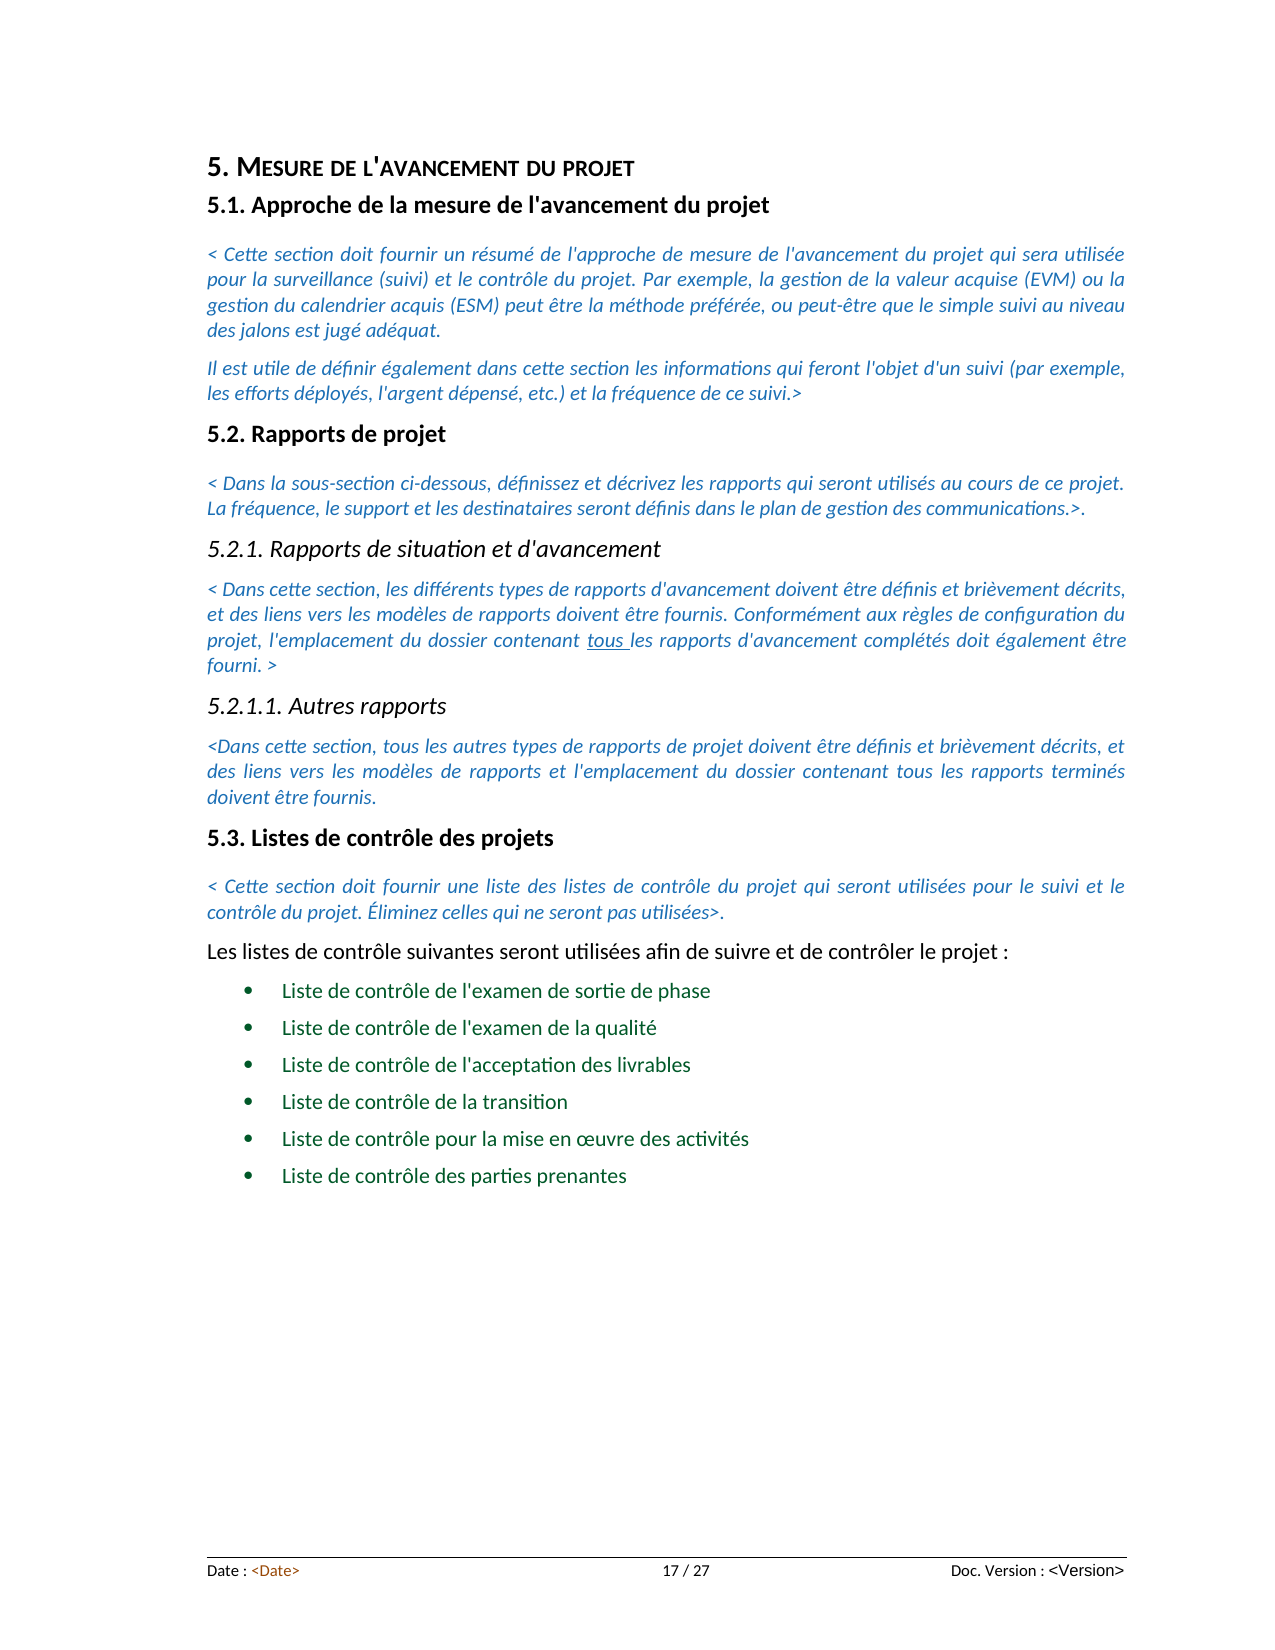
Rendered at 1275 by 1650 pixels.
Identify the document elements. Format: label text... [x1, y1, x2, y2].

list Liste de contrôle de l'examen de la qualité [244, 1014, 1127, 1041]
list Liste de contrôle de l'examen de sortie de phase [244, 977, 1127, 1004]
text < Dans la sous-section ci-dessous, définissez et décrivez les rapports qui seront utilisés au cours de ce projet. La fréquence, le support et les destinataires seront définis dans le plan de gestion des communications.>. [207, 470, 1127, 521]
text <Dans cette section, tous les autres types de rapports de projet doivent être définis et brièvement décrits, et des liens vers les modèles de rapports et l'emplacement du dossier contenant tous les rapports terminés doivent être fournis. [207, 733, 1127, 809]
subtitle Approche de la mesure de l'avancement du projet [207, 189, 1127, 220]
text < Cette section doit fournir une liste des listes de contrôle du projet qui seront utilisées pour le suivi et le contrôle du projet. Éliminez celles qui ne seront pas utilisées>. [207, 873, 1127, 924]
subtitle Rapports de projet [207, 418, 1127, 449]
text Les listes de contrôle suivantes seront utilisées afin de suivre et de contrôler le projet : [207, 937, 1127, 965]
text < Dans cette section, les différents types de rapports d'avancement doivent être définis et brièvement décrits, et des liens vers les modèles de rapports doivent être fournis. Conformément aux règles de configuration du projet, l'emplacement du dossier contenant tous les rapports d'avancement complétés doit également être fourni. > [207, 576, 1127, 678]
text Il est utile de définir également dans cette section les informations qui feront l'objet d'un suivi (par exemple, les efforts déployés, l'argent dépensé, etc.) et la fréquence de ce suivi.> [207, 355, 1127, 406]
list Liste de contrôle de l'acceptation des livrables [244, 1051, 1127, 1078]
subtitle Listes de contrôle des projets [207, 822, 1127, 853]
text < Cette section doit fournir un résumé de l'approche de mesure de l'avancement du projet qui sera utilisée pour la surveillance (suivi) et le contrôle du projet. Par exemple, la gestion de la valeur acquise (EVM) ou la gestion du calendrier acquis (ESM) peut être la méthode préférée, ou peut-être que le simple suivi au niveau des jalons est jugé adéquat. [207, 241, 1127, 343]
subtitle Autres rapports [207, 690, 1127, 721]
list Liste de contrôle de la transition [244, 1088, 1127, 1115]
subtitle Mesure de l'avancement du projet [207, 148, 1127, 183]
list Liste de contrôle pour la mise en œuvre des activités [244, 1126, 1127, 1152]
subtitle Rapports de situation et d'avancement [207, 533, 1127, 564]
list Liste de contrôle des parties prenantes [244, 1163, 1127, 1189]
